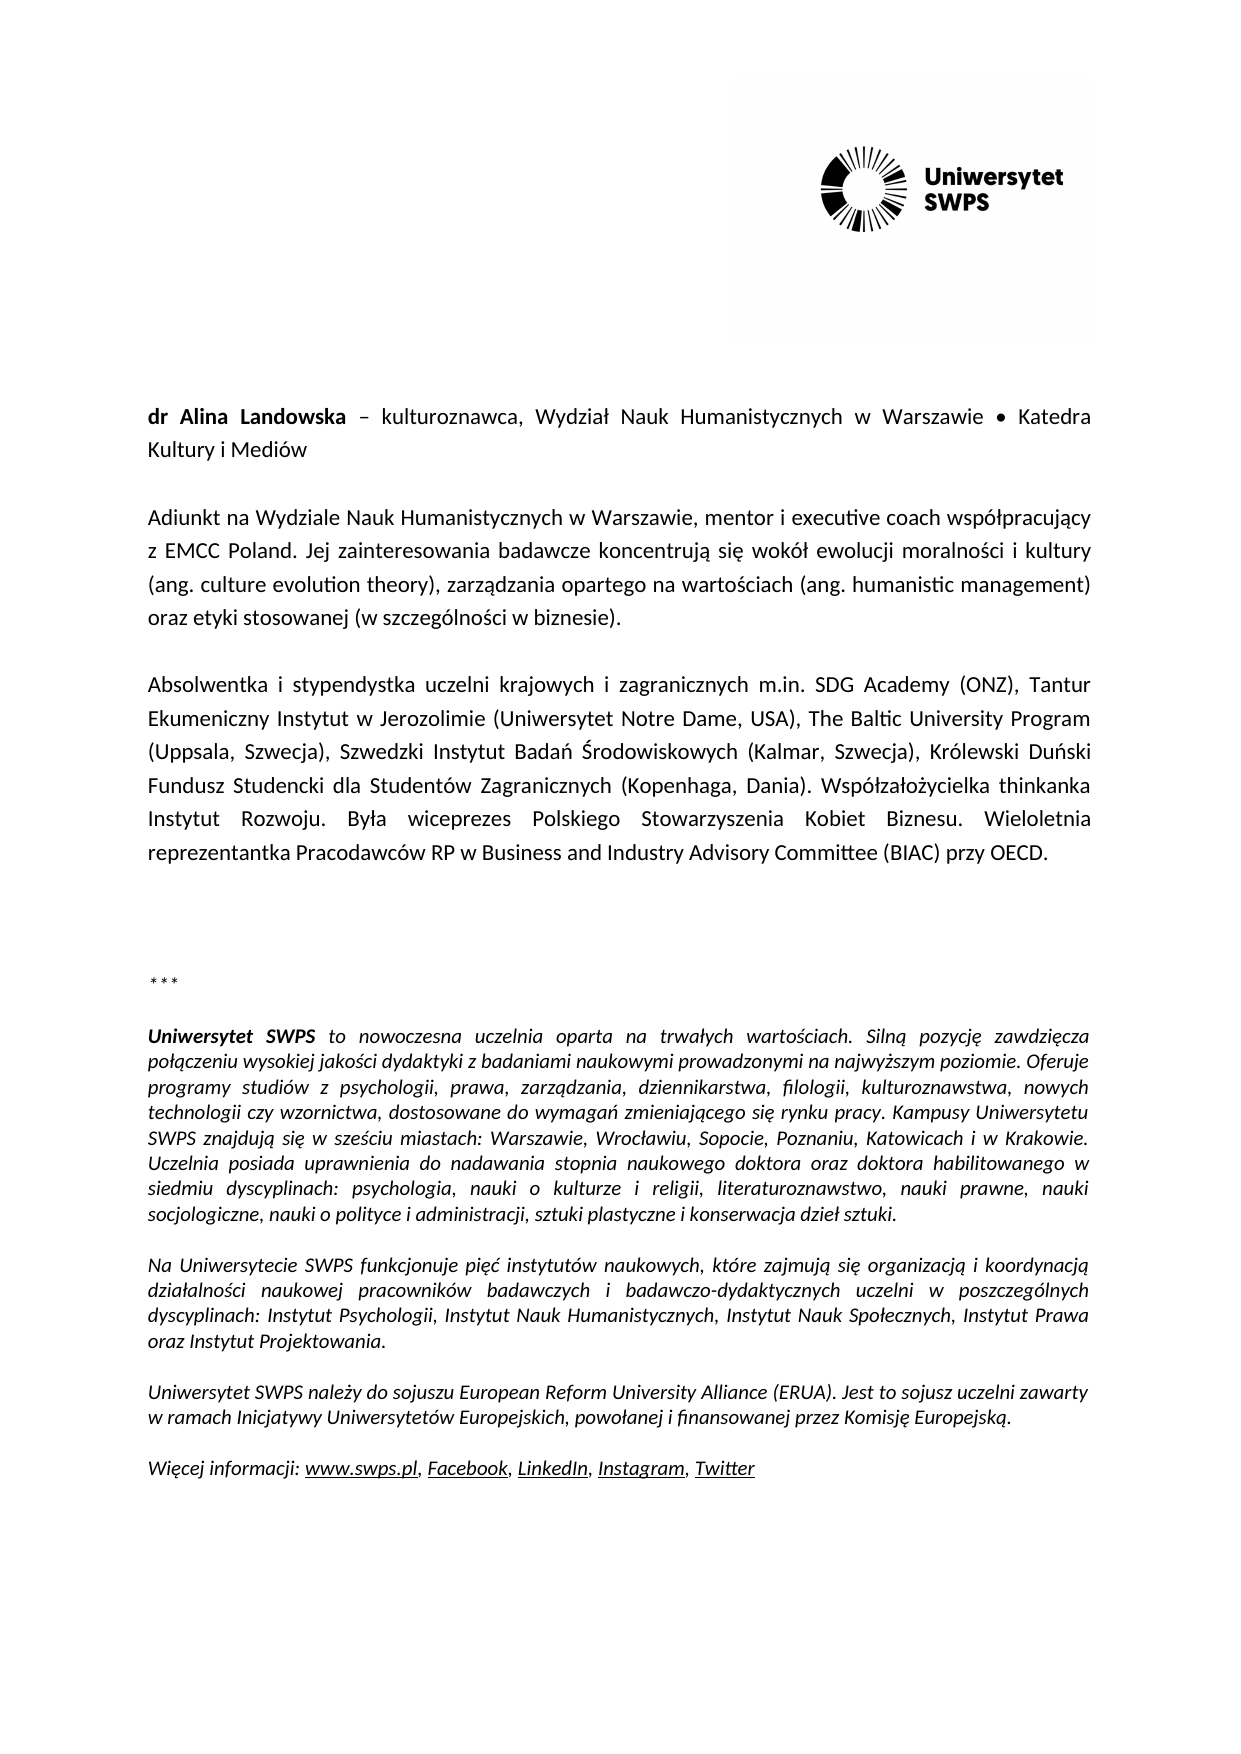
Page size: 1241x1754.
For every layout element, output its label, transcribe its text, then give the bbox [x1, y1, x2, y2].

text Więcej informacji: www.swps.pl, Facebook, LinkedIn, Instagram, Twitter [148, 1455, 1092, 1481]
text Na Uniwersytecie SWPS funkcjonuje pięć instytutów naukowych, które zajmują się organizacją i koordynacją działalności naukowej pracowników badawczych i badawczo-dydaktycznych uczelni w poszczególnych dyscyplinach: Instytut Psychologii, Instytut Nauk Humanistycznych, Instytut Nauk Społecznych, Instytut Prawa oraz Instytut Projektowania. [148, 1252, 1092, 1353]
text *** [148, 972, 1092, 998]
text Adiunkt na Wydziale Nauk Humanistycznych w Warszawie, mentor i executive coach współpracujący z EMCC Poland. Jej zainteresowania badawcze koncentrują się wokół ewolucji moralności i kultury (ang. culture evolution theory), zarządzania opartego na wartościach (ang. humanistic management) oraz etyki stosowanej (w szczególności w biznesie). [148, 503, 1092, 631]
text Uniwersytet SWPS to nowoczesna uczelnia oparta na trwałych wartościach. Silną pozycję zawdzięcza połączeniu wysokiej jakości dydaktyki z badaniami naukowymi prowadzonymi na najwyższym poziomie. Oferuje programy studiów z psychologii, prawa, zarządzania, dziennikarstwa, filologii, kulturoznawstwa, nowych technologii czy wzornictwa, dostosowane do wymagań zmieniającego się rynku pracy. Kampusy Uniwersytetu SWPS znajdują się w sześciu miastach: Warszawie, Wrocławiu, Sopocie, Poznaniu, Katowicach i w Krakowie. Uczelnia posiada uprawnienia do nadawania stopnia naukowego doktora oraz doktora habilitowanego w siedmiu dyscyplinach: psychologia, nauki o kulturze i religii, literaturoznawstwo, nauki prawne, nauki socjologiczne, nauki o polityce i administracji, sztuki plastyczne i konserwacja dzieł sztuki. [148, 1023, 1092, 1226]
text Uniwersytet SWPS należy do sojuszu European Reform University Alliance (ERUA). Jest to sojusz uczelni zawarty w ramach Inicjatywy Uniwersytetów Europejskich, powołanej i finansowanej przez Komisję Europejską. [148, 1379, 1092, 1430]
text dr Alina Landowska – kulturoznawca, Wydział Nauk Humanistycznych w Warszawie • Katedra Kultury i Mediów [148, 402, 1092, 464]
picture [731, 77, 1090, 345]
text Absolwentka i stypendystka uczelni krajowych i zagranicznych m.in. SDG Academy (ONZ), Tantur Ekumeniczny Instytut w Jerozolimie (Uniwersytet Notre Dame, USA), The Baltic University Program (Uppsala, Szwecja), Szwedzki Instytut Badań Środowiskowych (Kalmar, Szwecja), Królewski Duński Fundusz Studencki dla Studentów Zagranicznych (Kopenhaga, Dania). Współzałożycielka thinkanka Instytut Rozwoju. Była wiceprezes Polskiego Stowarzyszenia Kobiet Biznesu. Wieloletnia reprezentantka Pracodawców RP w Business and Industry Advisory Committee (BIAC) przy OECD. [148, 670, 1092, 866]
